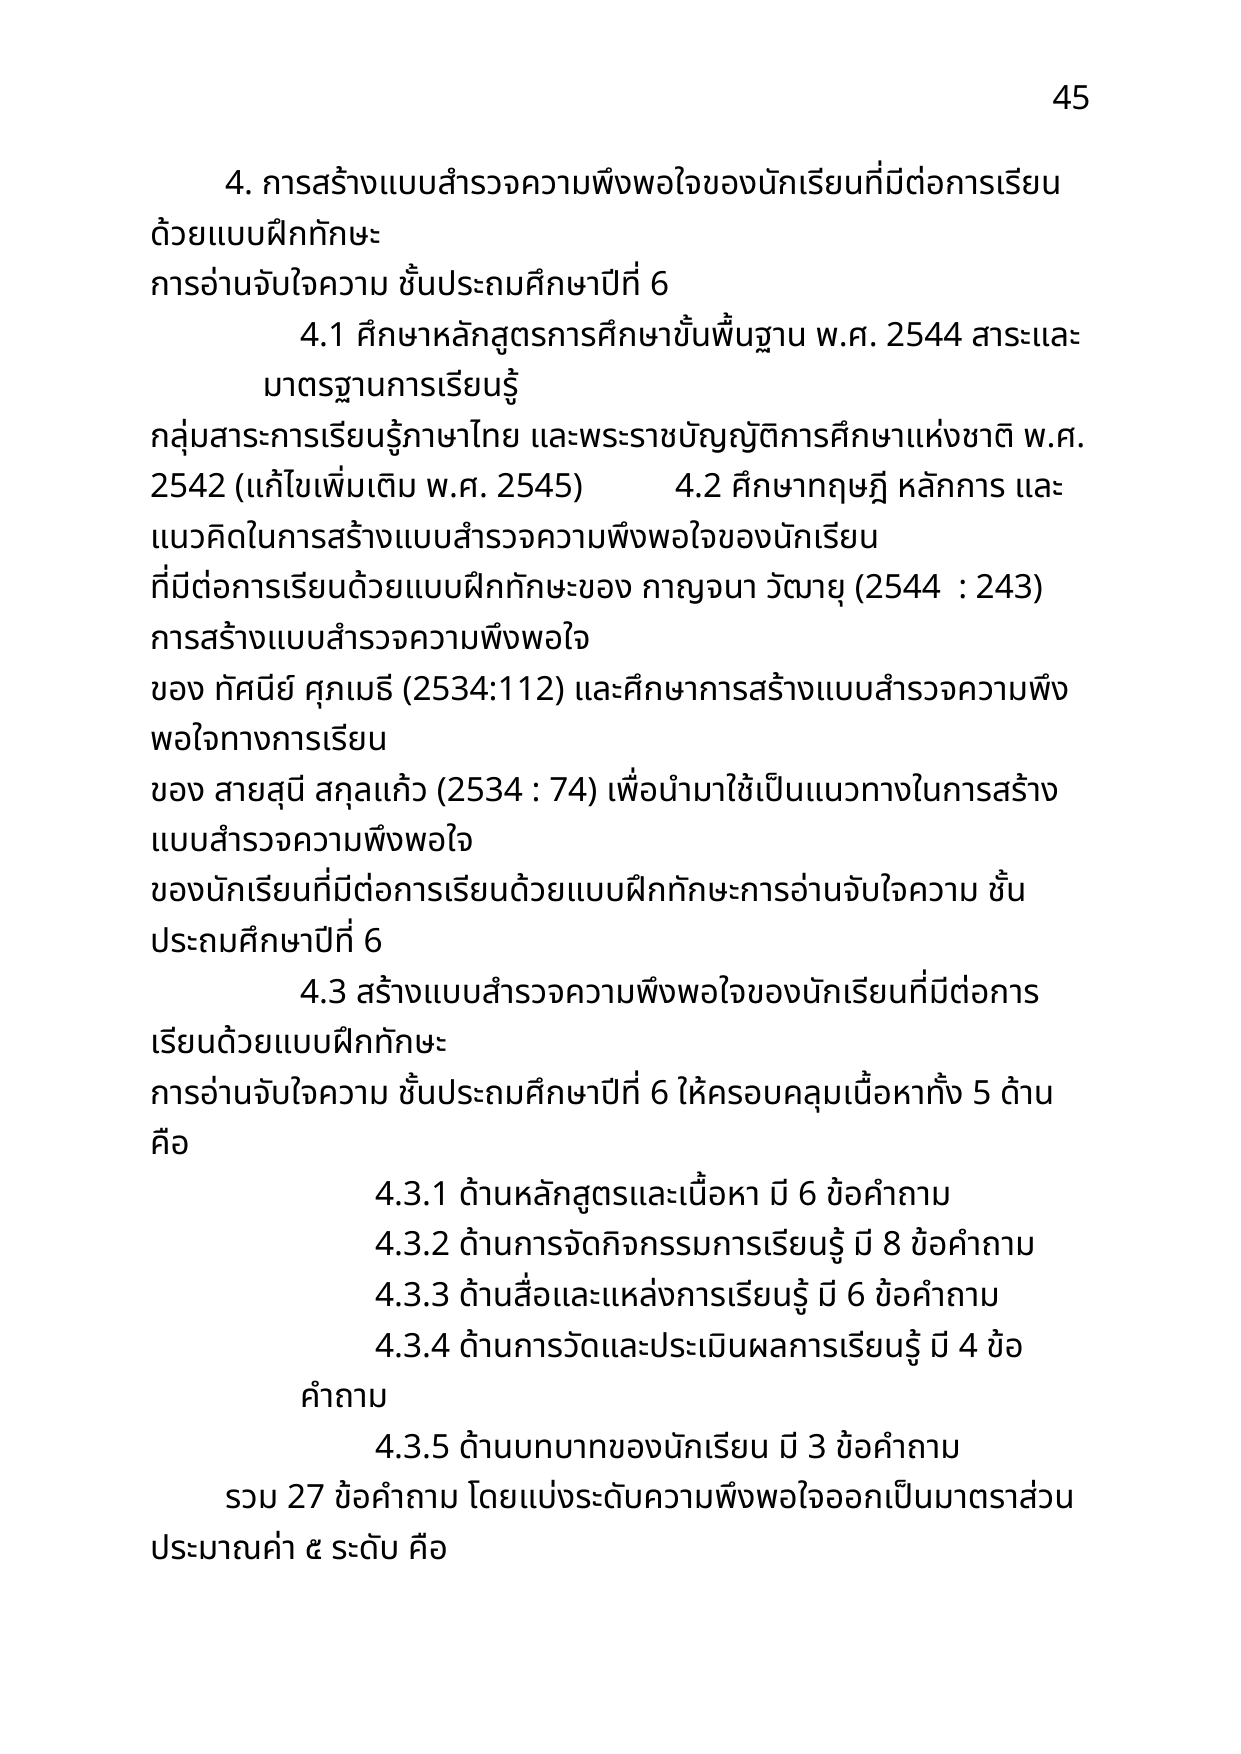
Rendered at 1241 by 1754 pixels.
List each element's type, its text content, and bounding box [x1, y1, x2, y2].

text 4.3.5 ด้านบทบาทของนักเรียน มี 3 ข้อคำถาม [300, 1422, 1090, 1473]
text ของ ทัศนีย์ ศุภเมธี (2534:112) และศึกษาการสร้างแบบสำรวจความพึงพอใจทางการเรียน [150, 664, 1090, 765]
text 4.3.3 ด้านสื่อและแหล่งการเรียนรู้ มี 6 ข้อคำถาม [300, 1271, 1090, 1321]
text 4.3.1 ด้านหลักสูตรและเนื้อหา มี 6 ข้อคำถาม [300, 1169, 1090, 1220]
text ที่มีต่อการเรียนด้วยแบบฝึกทักษะของ กาญจนา วัฒายุ (2544 : 243) การสร้างแบบสำรวจความพึงพอใจ [150, 563, 1090, 664]
text 4.3.2 ด้านการจัดกิจกรรมการเรียนรู้ มี 8 ข้อคำถาม [300, 1220, 1090, 1271]
text กลุ่มสาระการเรียนรู้ภาษาไทย และพระราชบัญญัติการศึกษาแห่งชาติ พ.ศ. 2542 (แก้ไขเพิ่มเติม พ.ศ. 2545) 4.2 ศึกษาทฤษฎี หลักการ และแนวคิดในการสร้างแบบสำรวจความพึงพอใจของนักเรียน [150, 412, 1090, 563]
text 4.1 ศึกษาหลักสูตรการศึกษาขั้นพื้นฐาน พ.ศ. 2544 สาระและมาตรฐานการเรียนรู้ [262, 311, 1090, 412]
text การอ่านจับใจความ ชั้นประถมศึกษาปีที่ 6 [150, 260, 1090, 311]
text รวม 27 ข้อคำถาม โดยแบ่งระดับความพึงพอใจออกเป็นมาตราส่วนประมาณค่า ๕ ระดับ คือ [150, 1473, 1090, 1574]
text 4.3.4 ด้านการวัดและประเมินผลการเรียนรู้ มี 4 ข้อคำถาม [300, 1321, 1090, 1422]
text 4.3 สร้างแบบสำรวจความพึงพอใจของนักเรียนที่มีต่อการเรียนด้วยแบบฝึกทักษะ [150, 967, 1090, 1068]
text 4. การสร้างแบบสำรวจความพึงพอใจของนักเรียนที่มีต่อการเรียนด้วยแบบฝึกทักษะ [150, 159, 1090, 260]
text ของ สายสุนี สกุลแก้ว (2534 : 74) เพื่อนำมาใช้เป็นแนวทางในการสร้างแบบสำรวจความพึงพอใจ [150, 765, 1090, 866]
text การอ่านจับใจความ ชั้นประถมศึกษาปีที่ 6 ให้ครอบคลุมเนื้อหาทั้ง 5 ด้าน คือ [150, 1068, 1090, 1169]
text ของนักเรียนที่มีต่อการเรียนด้วยแบบฝึกทักษะการอ่านจับใจความ ชั้นประถมศึกษาปีที่ 6 [150, 866, 1090, 967]
